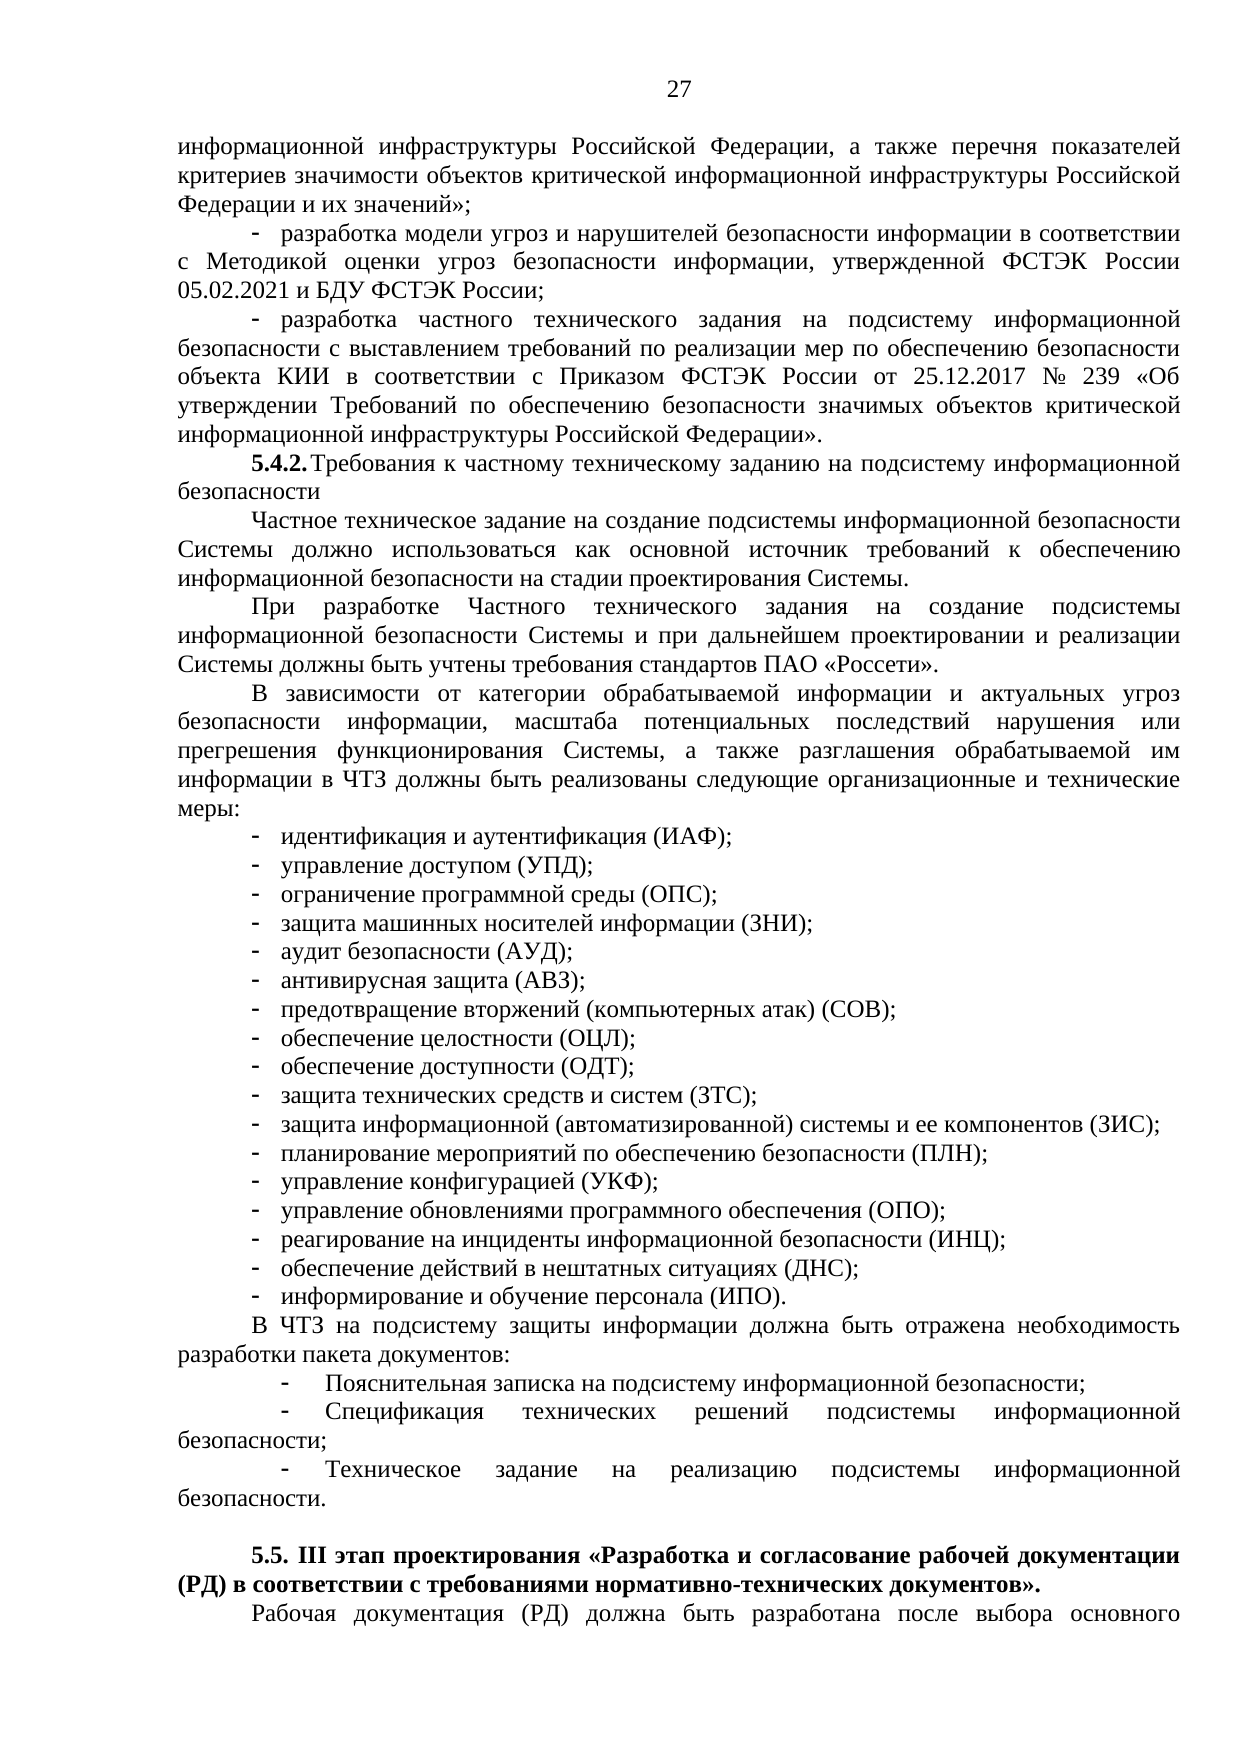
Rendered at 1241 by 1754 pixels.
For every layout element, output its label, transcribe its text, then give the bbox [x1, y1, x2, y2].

list защита информационной (автоматизированной) системы и ее компонентов (ЗИС); [177, 1109, 1181, 1138]
list При разработке Частного технического задания на создание подсистемы информационной безопасности Системы и при дальнейшем проектировании и реализации Системы должны быть учтены требования стандартов ПАО «Россети». [177, 591, 1181, 678]
list Частное техническое задание на создание подсистемы информационной безопасности Системы должно использоваться как основной источник требований к обеспечению информационной безопасности на стадии проектирования Системы. [177, 505, 1181, 591]
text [177, 1598, 1181, 1626]
list обеспечение доступности (ОДТ); [177, 1051, 1181, 1080]
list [177, 131, 1181, 218]
list Спецификация технических решений подсистемы информационной безопасности; [177, 1396, 1181, 1454]
list реагирование на инциденты информационной безопасности (ИНЦ); [177, 1224, 1181, 1253]
list управление конфигурацией (УКФ); [177, 1166, 1181, 1195]
list В ЧТЗ на подсистему защиты информации должна быть отражена необходимость разработки пакета документов: [177, 1310, 1181, 1368]
list разработка частного технического задания на подсистему информационной безопасности с выставлением требований по реализации мер по обеспечению безопасности объекта КИИ в соответствии с Приказом ФСТЭК России от 25.12.2017 № 239 «Об утверждении Требований по обеспечению безопасности значимых объектов критической информационной инфраструктуры Российской Федерации». [177, 304, 1181, 448]
list ограничение программной среды (ОПС); [177, 879, 1181, 908]
list защита технических средств и систем (ЗТС); [177, 1080, 1181, 1109]
list Пояснительная записка на подсистему информационной безопасности; [177, 1368, 1181, 1396]
list обеспечение действий в нештатных ситуациях (ДНС); [177, 1253, 1181, 1281]
list управление доступом (УПД); [177, 850, 1181, 879]
list разработка модели угроз и нарушителей безопасности информации в соответствии с Методикой оценки угроз безопасности информации, утвержденной ФСТЭК России 05.02.2021 и БДУ ФСТЭК России; [177, 218, 1181, 304]
list Техническое задание на реализацию подсистемы информационной безопасности. [177, 1454, 1181, 1511]
list идентификация и аутентификация (ИАФ); [177, 821, 1181, 850]
list планирование мероприятий по обеспечению безопасности (ПЛН); [177, 1138, 1181, 1166]
list антивирусная защита (АВЗ); [177, 965, 1181, 994]
list В зависимости от категории обрабатываемой информации и актуальных угроз безопасности информации, масштаба потенциальных последствий нарушения или прегрешения функционирования Системы, а также разглашения обрабатываемой им информации в ЧТЗ должны быть реализованы следующие организационные и технические меры: [177, 678, 1181, 821]
list информирование и обучение персонала (ИПО). [177, 1281, 1181, 1310]
list Требования к частному техническому заданию на подсистему информационной безопасности [177, 448, 1181, 505]
list III этап проектирования «Разработка и согласование рабочей документации (РД) в соответствии с требованиями нормативно-технических документов». [177, 1540, 1181, 1598]
list управление обновлениями программного обеспечения (ОПО); [177, 1195, 1181, 1224]
list предотвращение вторжений (компьютерных атак) (СОВ); [177, 994, 1181, 1023]
list обеспечение целостности (ОЦЛ); [177, 1023, 1181, 1051]
list аудит безопасности (АУД); [177, 936, 1181, 965]
list защита машинных носителей информации (ЗНИ); [177, 908, 1181, 936]
